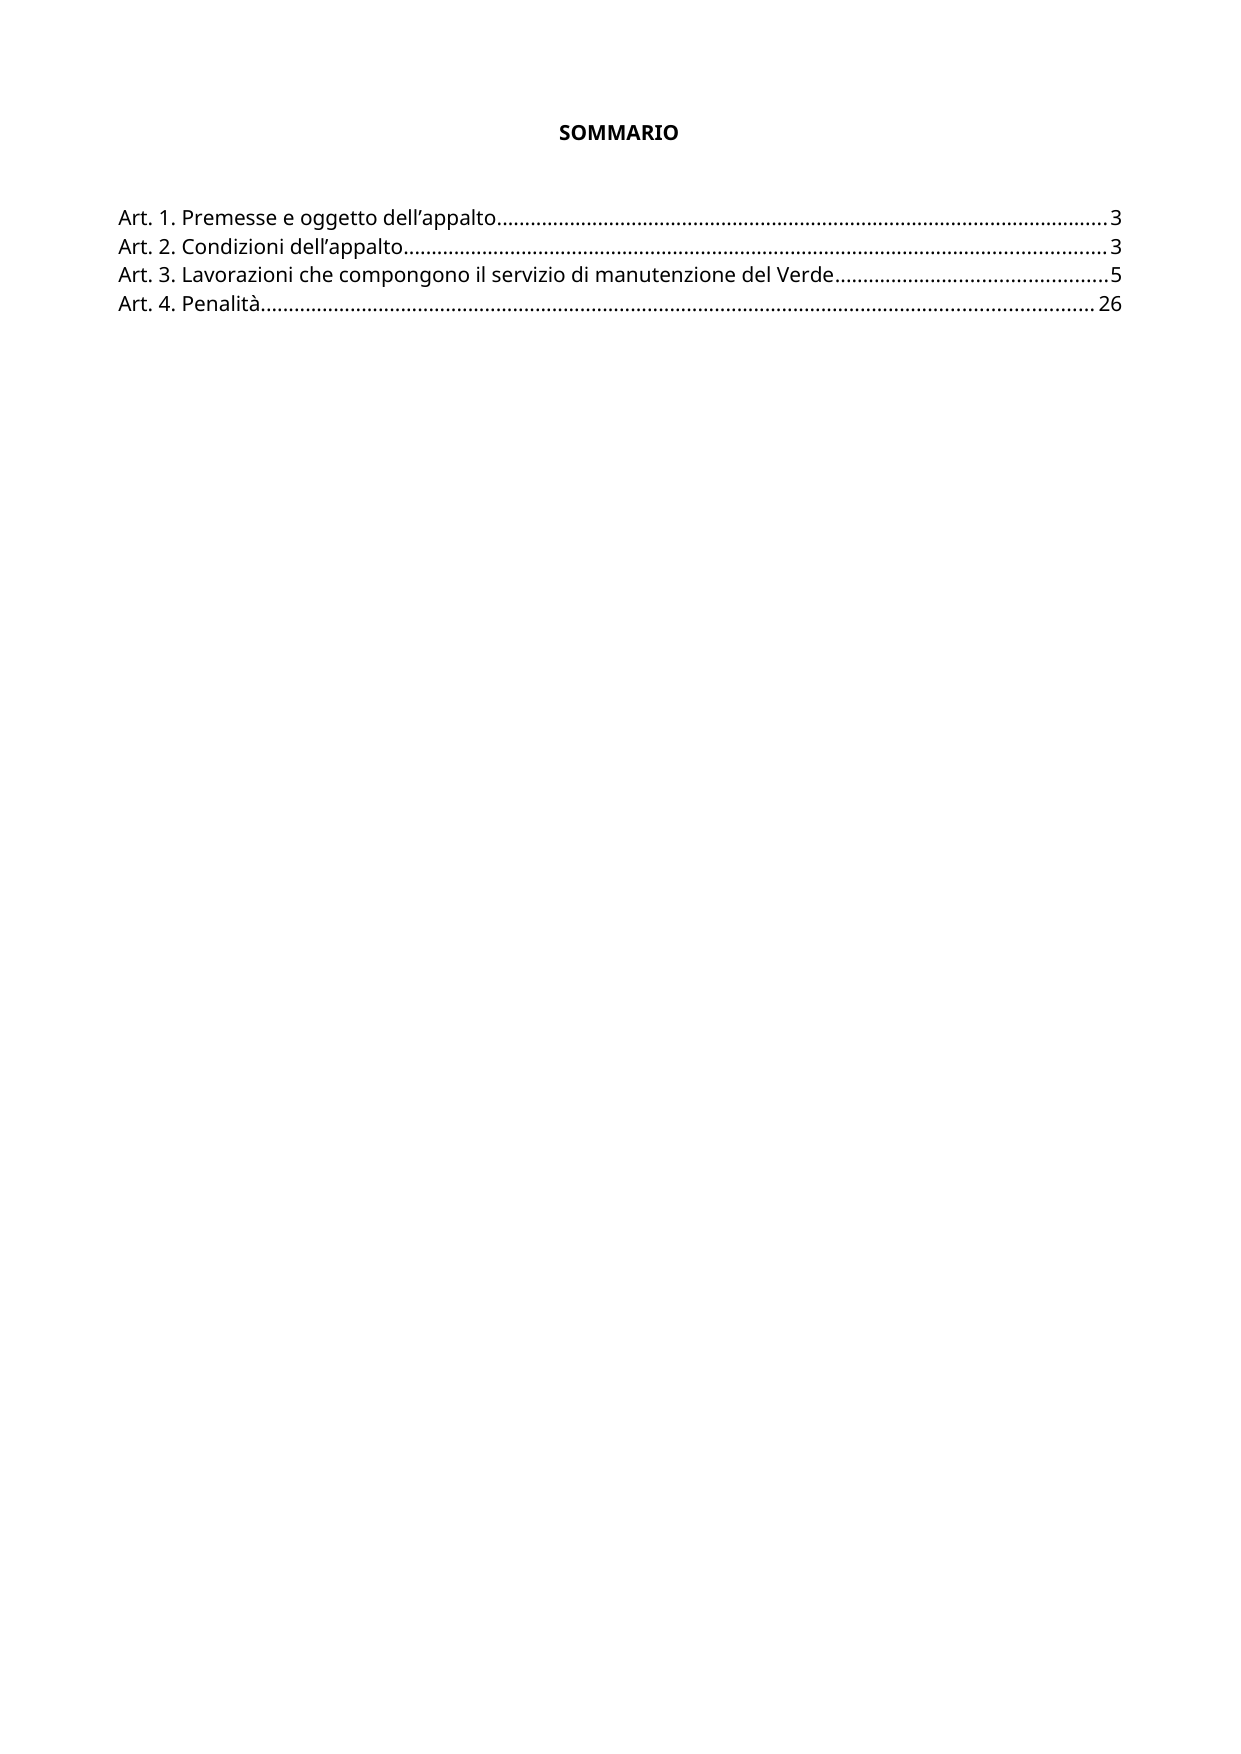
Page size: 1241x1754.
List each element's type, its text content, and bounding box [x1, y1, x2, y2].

text SOMMARIO [118, 118, 1120, 147]
